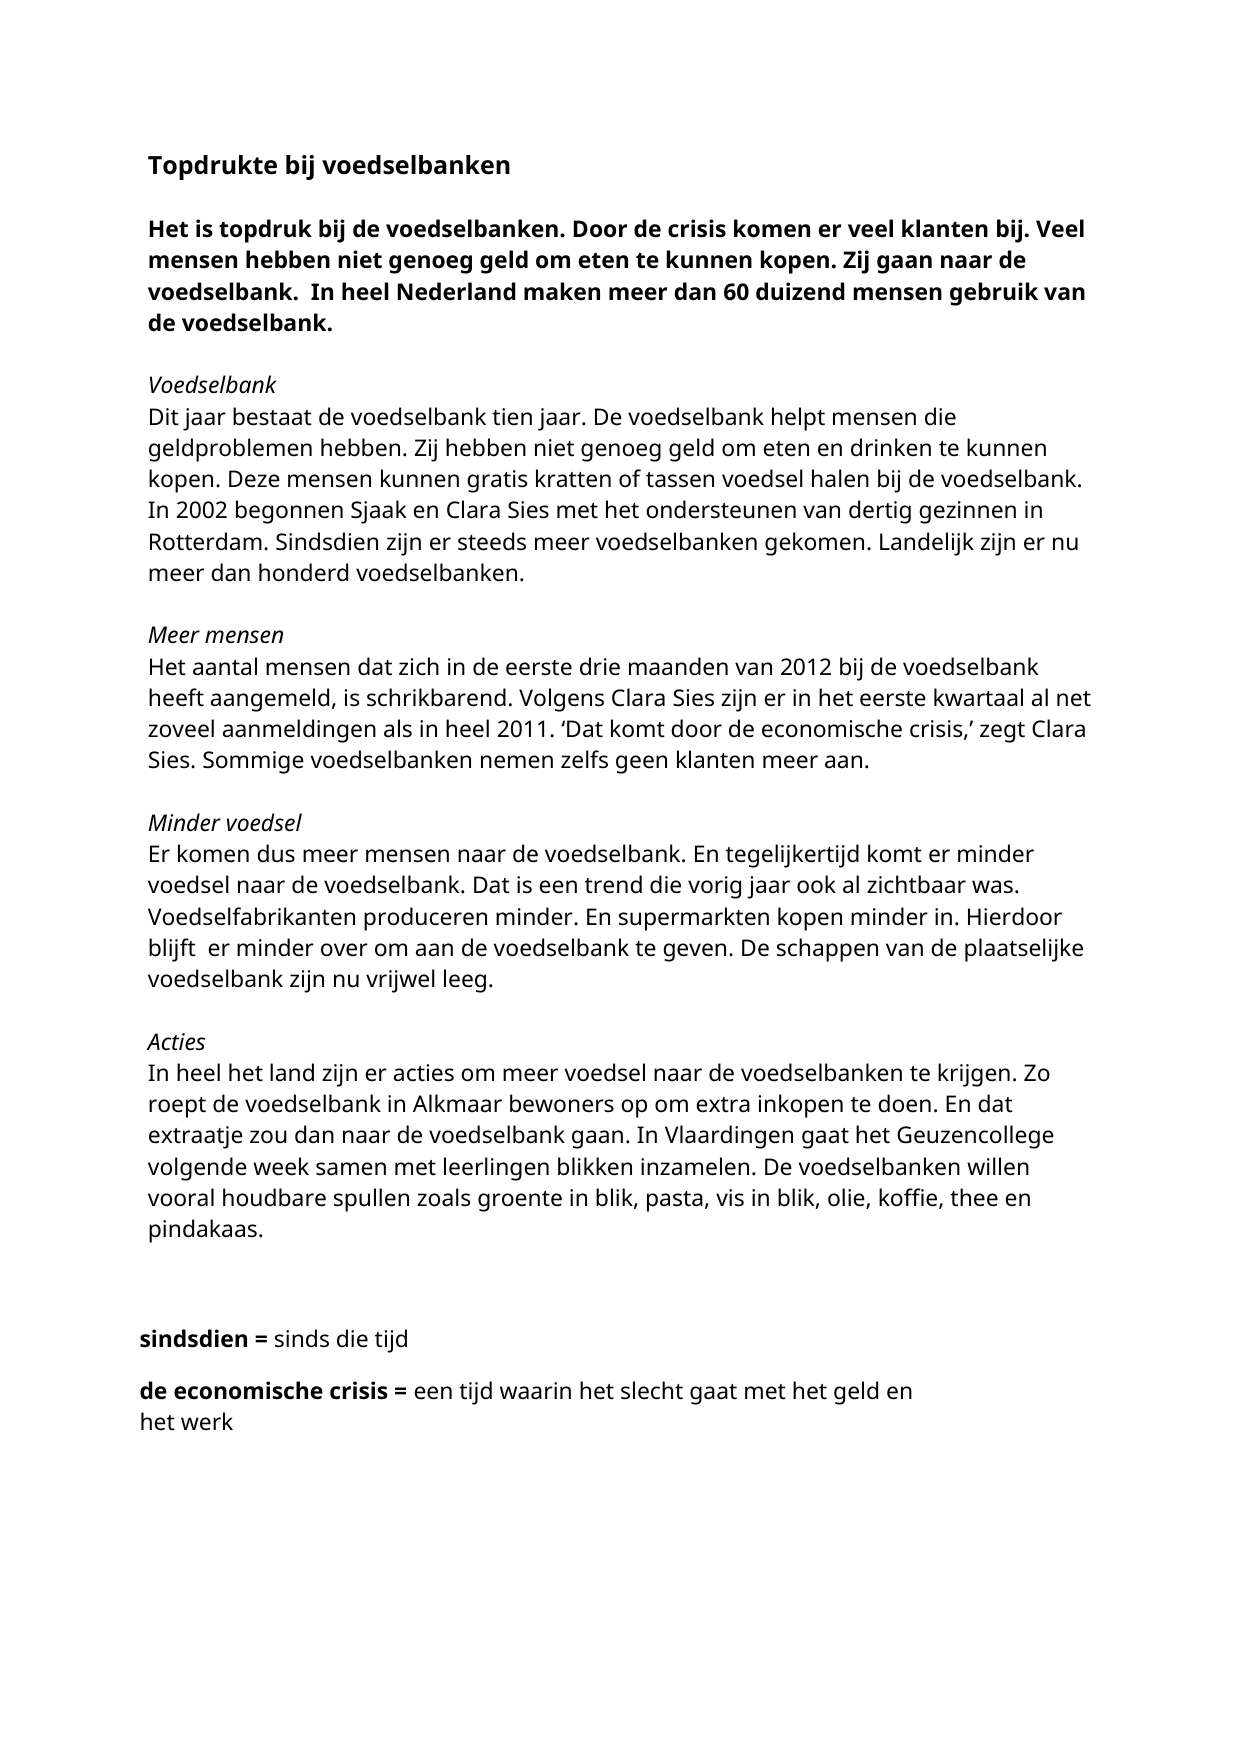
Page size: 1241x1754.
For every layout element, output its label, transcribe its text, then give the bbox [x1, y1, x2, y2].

text Er komen dus meer mensen naar de voedselbank. En tegelijkertijd komt er minder voedsel naar de voedselbank. Dat is een trend die vorig jaar ook al zichtbaar was. Voedselfabrikanten produceren minder. En supermarkten kopen minder in. Hierdoor blijft er minder over om aan de voedselbank te geven. De schappen van de plaatselijke voedselbank zijn nu vrijwel leeg. [148, 838, 1093, 994]
text Dit jaar bestaat de voedselbank tien jaar. De voedselbank helpt mensen die geldproblemen hebben. Zij hebben niet genoeg geld om eten en drinken te kunnen kopen. Deze mensen kunnen gratis kratten of tassen voedsel halen bij de voedselbank. In 2002 begonnen Sjaak en Clara Sies met het ondersteunen van dertig gezinnen in Rotterdam. Sindsdien zijn er steeds meer voedselbanken gekomen. Landelijk zijn er nu meer dan honderd voedselbanken. [148, 400, 1093, 588]
text Voedselbank [148, 369, 1093, 400]
text Het is topdruk bij de voedselbanken. Door de crisis komen er veel klanten bij. Veel mensen hebben niet genoeg geld om eten te kunnen kopen. Zij gaan naar de voedselbank. In heel Nederland maken meer dan 60 duizend mensen gebruik van de voedselbank. [148, 213, 1093, 338]
text Minder voedsel [148, 807, 1093, 838]
text Het aantal mensen dat zich in de eerste drie maanden van 2012 bij de voedselbank heeft aangemeld, is schrikbarend. Volgens Clara Sies zijn er in het eerste kwartaal al net zoveel aanmeldingen als in heel 2011. ‘Dat komt door de economische crisis,’ zegt Clara Sies. Sommige voedselbanken nemen zelfs geen klanten meer aan. [148, 650, 1093, 775]
text Meer mensen [148, 619, 1093, 650]
text In heel het land zijn er acties om meer voedsel naar de voedselbanken te krijgen. Zo roept de voedselbank in Alkmaar bewoners op om extra inkopen te doen. En dat extraatje zou dan naar de voedselbank gaan. In Vlaardingen gaat het Geuzencollege volgende week samen met leerlingen blikken inzamelen. De voedselbanken willen vooral houdbare spullen zoals groente in blik, pasta, vis in blik, olie, koffie, thee en pindakaas. [148, 1057, 1093, 1244]
text Topdrukte bij voedselbanken [148, 148, 1093, 182]
text Acties [148, 1025, 1093, 1057]
